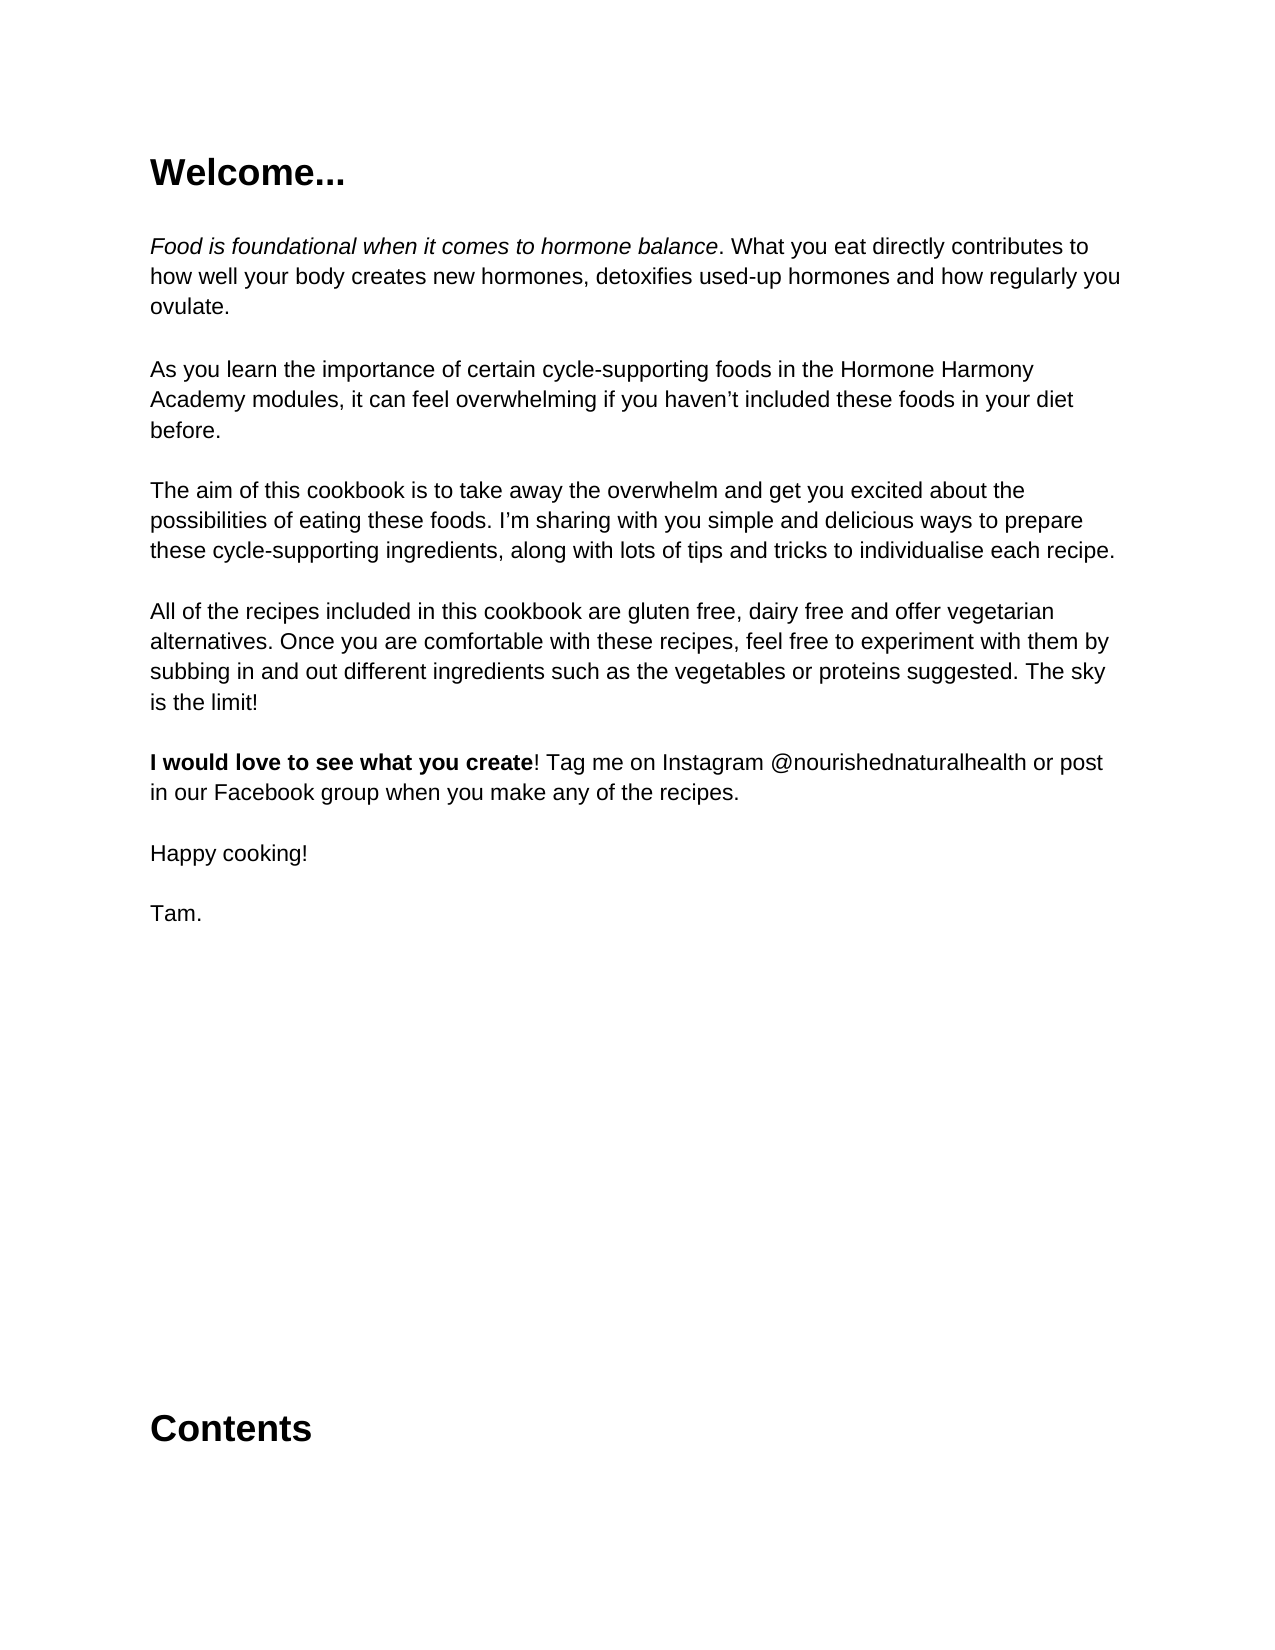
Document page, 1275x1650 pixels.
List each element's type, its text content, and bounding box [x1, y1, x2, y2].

text I would love to see what you create! Tag me on Instagram @nourishednaturalhealth or post in our Facebook group when you make any of the recipes. [150, 749, 1125, 806]
text Food is foundational when it comes to hormone balance. What you eat directly contributes to how well your body creates new hormones, detoxifies used-up hormones and how regularly you ovulate. [150, 233, 1125, 319]
text All of the recipes included in this cookbook are gluten free, dairy free and offer vegetarian alternatives. Once you are comfortable with these recipes, feel free to experiment with them by subbing in and out different ingredients such as the vegetables or proteins suggested. The sky is the limit! [150, 598, 1125, 715]
text Welcome... [150, 150, 1125, 193]
text Contents [150, 1407, 1125, 1450]
text Happy cooking! [150, 839, 1125, 866]
text As you learn the importance of certain cycle-supporting foods in the Hormone Harmony Academy modules, it can feel overwhelming if you haven’t included these foods in your diet before. [150, 356, 1125, 443]
text Tam. [150, 900, 1125, 926]
text The aim of this cookbook is to take away the overwhelm and get you excited about the possibilities of eating these foods. I’m sharing with you simple and delicious ways to prepare these cycle-supporting ingredients, along with lots of tips and tricks to individualise each recipe. [150, 477, 1125, 564]
